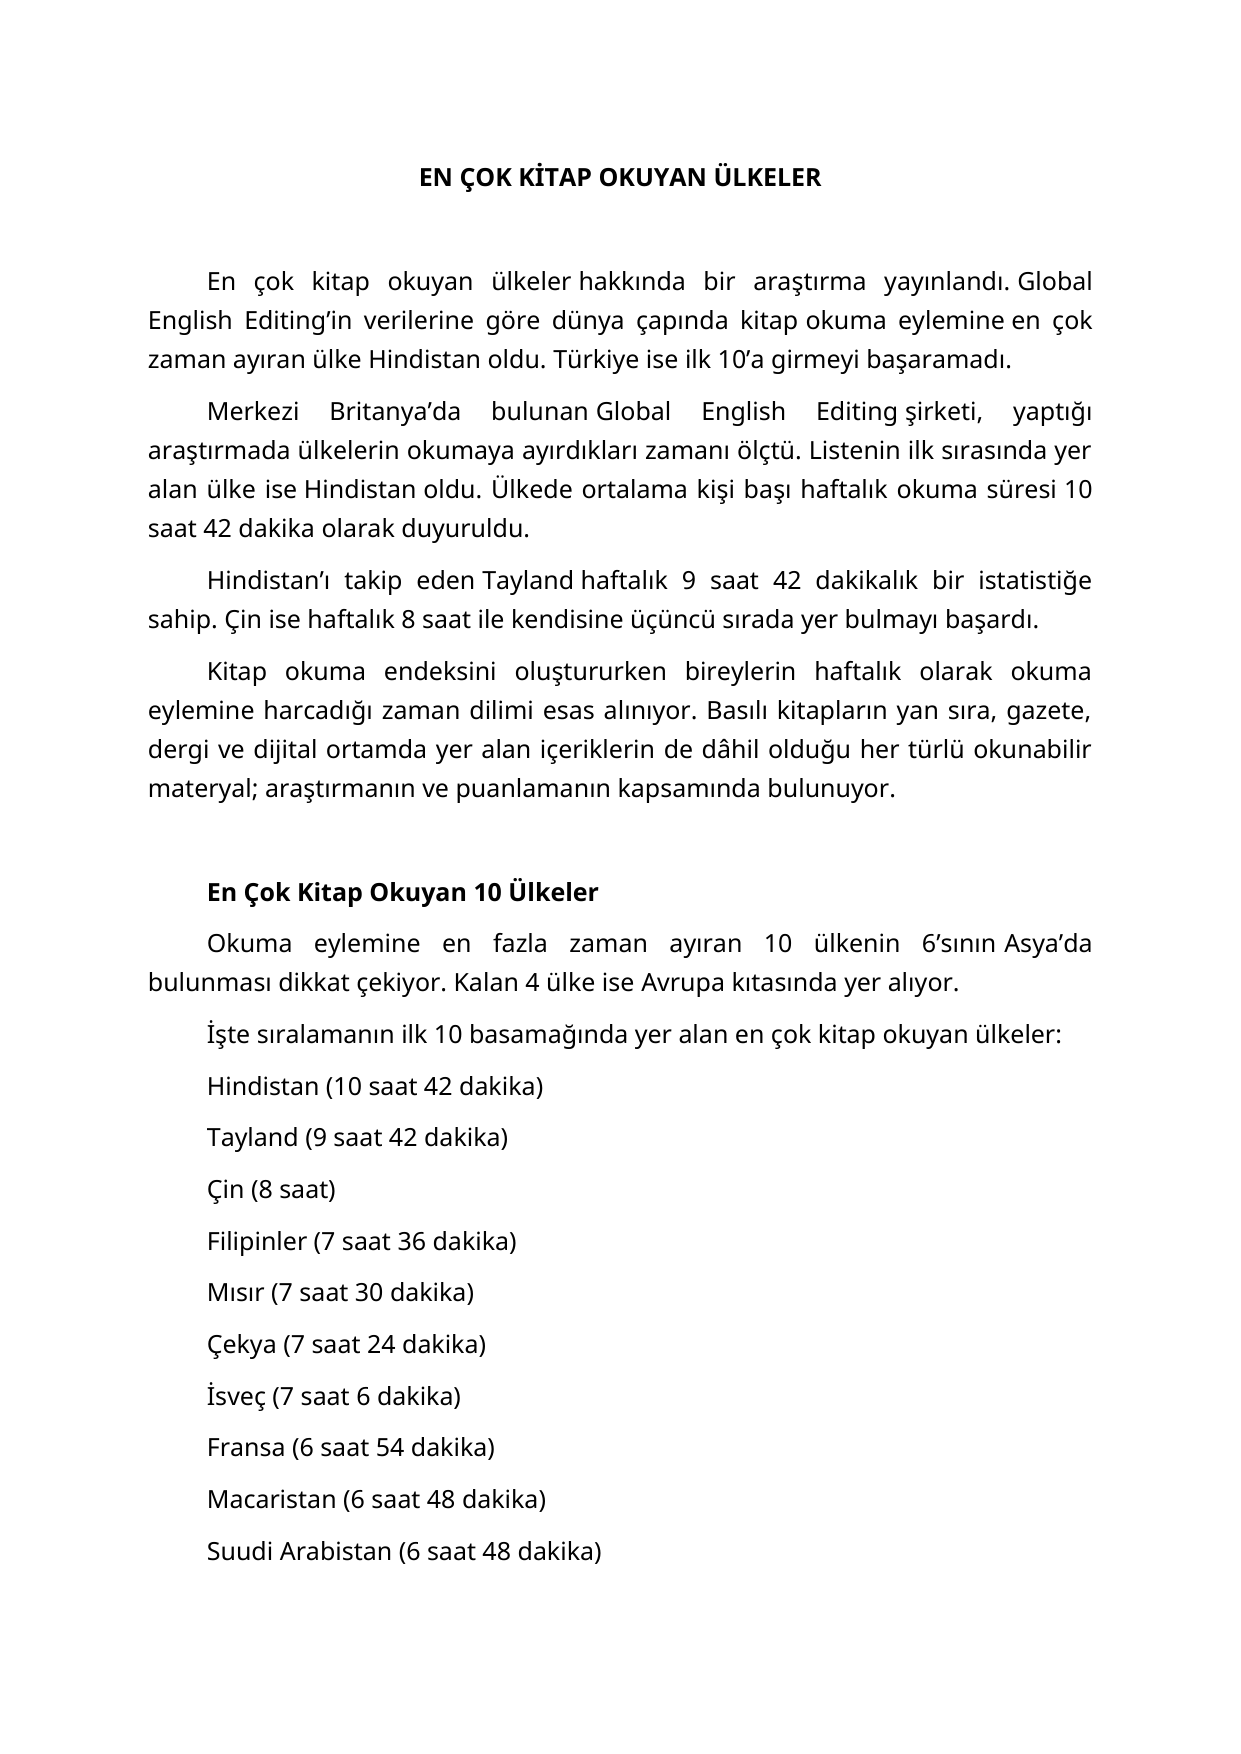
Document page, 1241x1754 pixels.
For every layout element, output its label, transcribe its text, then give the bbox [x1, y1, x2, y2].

text Hindistan (10 saat 42 dakika) [148, 1068, 1093, 1102]
text İsveç (7 saat 6 dakika) [148, 1378, 1093, 1412]
text Hindistan’ı takip eden Tayland haftalık 9 saat 42 dakikalık bir istatistiğe sahip. Çin ise haftalık 8 saat ile kendisine üçüncü sırada yer bulmayı başardı. [148, 563, 1093, 636]
text Fransa (6 saat 54 dakika) [148, 1430, 1093, 1464]
text Merkezi Britanya’da bulunan Global English Editing şirketi, yaptığı araştırmada ülkelerin okumaya ayırdıkları zamanı ölçtü. Listenin ilk sırasında yer alan ülke ise Hindistan oldu. Ülkede ortalama kişi başı haftalık okuma süresi 10 saat 42 dakika olarak duyuruldu. [148, 393, 1093, 545]
text Kitap okuma endeksini oluştururken bireylerin haftalık olarak okuma eylemine harcadığı zaman dilimi esas alınıyor. Basılı kitapların yan sıra, gazete, dergi ve dijital ortamda yer alan içeriklerin de dâhil olduğu her türlü okunabilir materyal; araştırmanın ve puanlamanın kapsamında bulunuyor. [148, 653, 1093, 805]
text Okuma eylemine en fazla zaman ayıran 10 ülkenin 6’sının Asya’da bulunması dikkat çekiyor. Kalan 4 ülke ise Avrupa kıtasında yer alıyor. [148, 926, 1093, 999]
text Çekya (7 saat 24 dakika) [148, 1327, 1093, 1361]
text Tayland (9 saat 42 dakika) [148, 1120, 1093, 1154]
text EN ÇOK KİTAP OKUYAN ÜLKELER [148, 160, 1093, 194]
text Suudi Arabistan (6 saat 48 dakika) [148, 1533, 1093, 1567]
text Mısır (7 saat 30 dakika) [148, 1275, 1093, 1309]
text Çin (8 saat) [148, 1172, 1093, 1206]
text Filipinler (7 saat 36 dakika) [148, 1223, 1093, 1257]
text En Çok Kitap Okuyan 10 Ülkeler [148, 874, 1093, 908]
text İşte sıralamanın ilk 10 basamağında yer alan en çok kitap okuyan ülkeler: [148, 1017, 1093, 1051]
text En çok kitap okuyan ülkeler hakkında bir araştırma yayınlandı. Global English Editing’in verilerine göre dünya çapında kitap okuma eylemine en çok zaman ayıran ülke Hindistan oldu. Türkiye ise ilk 10’a girmeyi başaramadı. [148, 263, 1093, 376]
text Macaristan (6 saat 48 dakika) [148, 1482, 1093, 1516]
